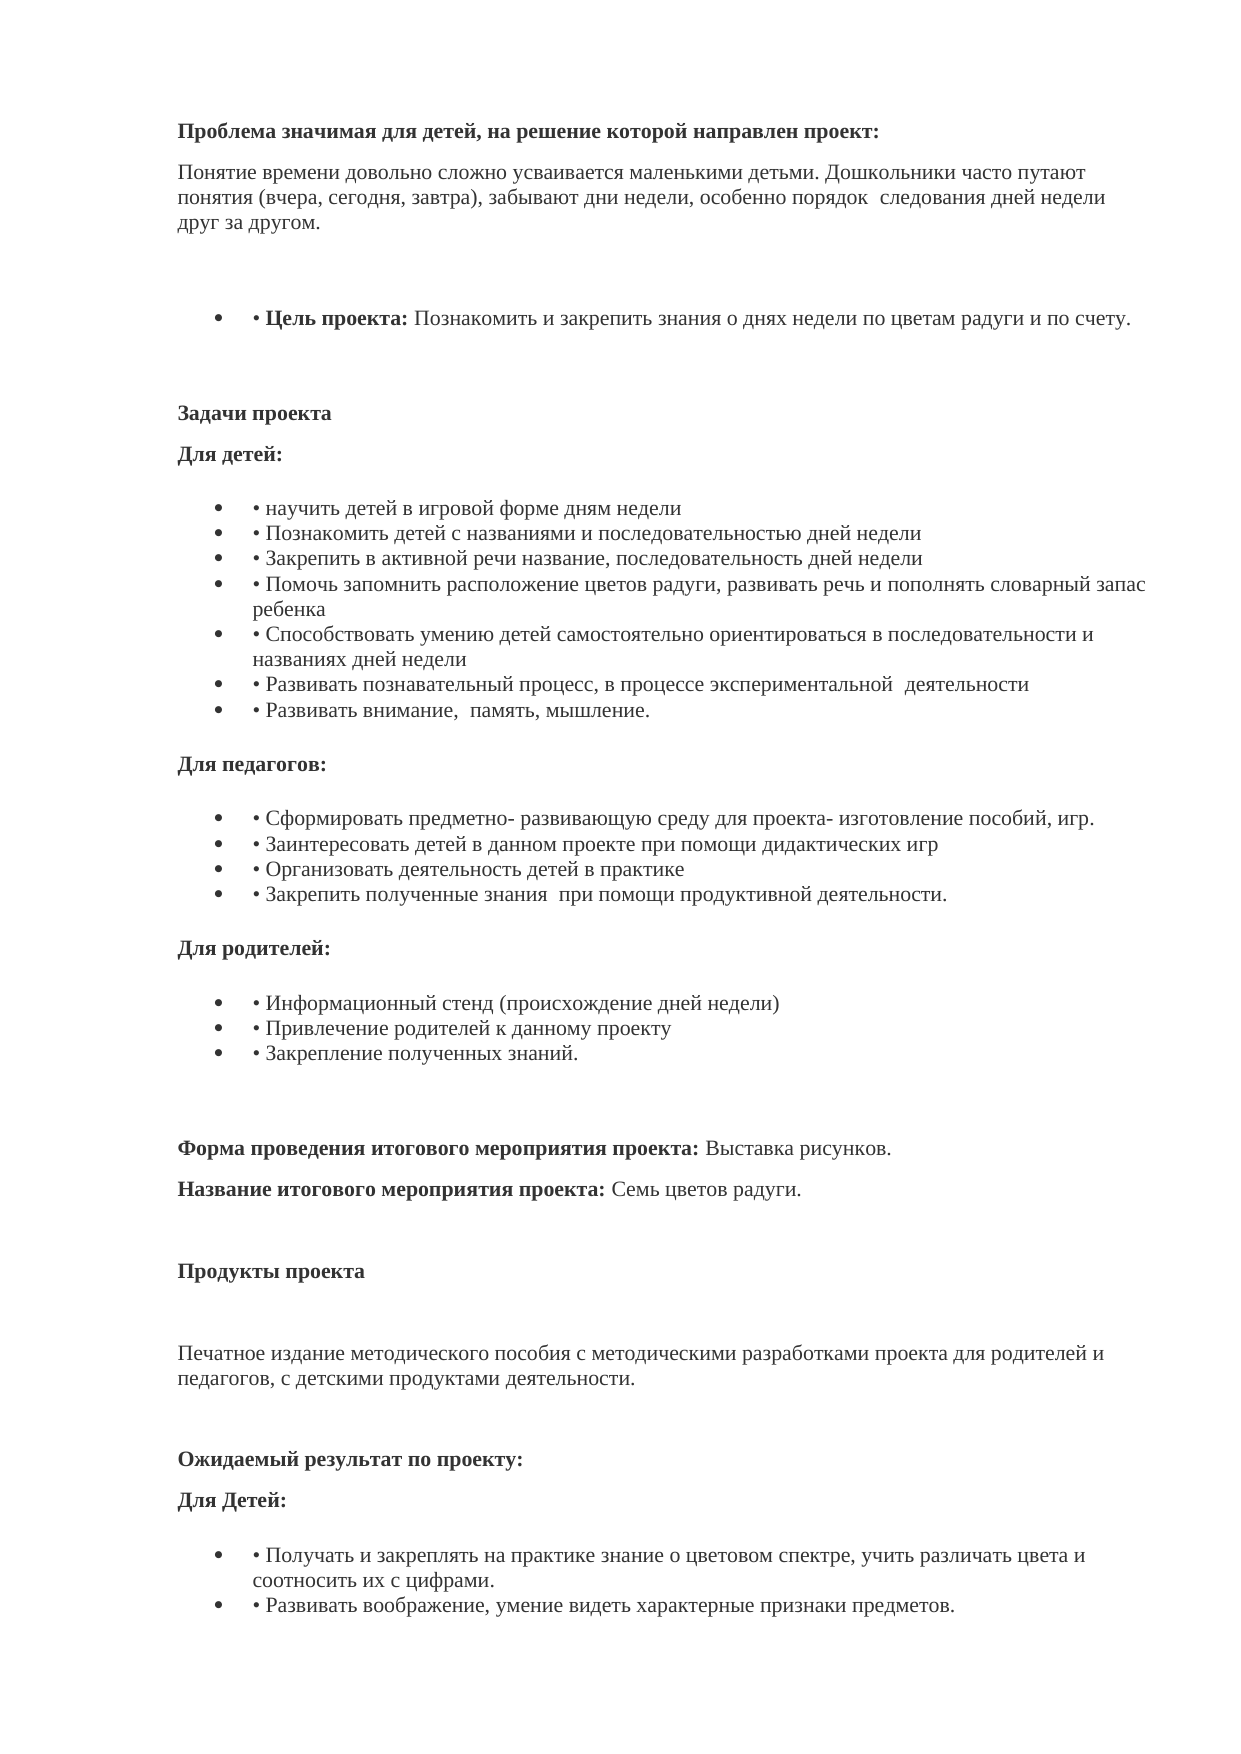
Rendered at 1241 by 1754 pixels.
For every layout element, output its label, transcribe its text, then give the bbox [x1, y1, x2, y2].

list • Закрепить полученные знания при помощи продуктивной деятельности. [215, 881, 1152, 906]
list • Сформировать предметно- развивающую среду для проекта- изготовление пособий, игр. [215, 805, 1152, 831]
list • Развивать познавательный процесс, в процессе экспериментальной деятельности [215, 671, 1152, 697]
list • Закрепить в активной речи название, последовательность дней недели [215, 545, 1152, 571]
text Название итогового мероприятия проекта: Семь цветов радуги. [177, 1176, 1152, 1201]
list • Способствовать умению детей самостоятельно ориентироваться в последовательности и названиях дней недели [215, 621, 1152, 671]
text Печатное издание методического пособия с методическими разработками проекта для родителей и педагогов, с детскими продуктами деятельности. [177, 1339, 1152, 1390]
text Для педагогов: [177, 751, 1152, 776]
list • Закрепление полученных знаний. [215, 1040, 1152, 1065]
list • Цель проекта: Познакомить и закрепить знания о днях недели по цветам радуги и по счету. [215, 304, 1152, 330]
text Ожидаемый результат по проекту: [177, 1446, 1152, 1472]
text Задачи проекта [177, 400, 1152, 425]
list • научить детей в игровой форме дням недели [215, 495, 1152, 520]
list • Познакомить детей с названиями и последовательностью дней недели [215, 520, 1152, 545]
list • Получать и закреплять на практике знание о цветовом спектре, учить различать цвета и соотносить их с цифрами. [215, 1542, 1152, 1592]
text Продукты проекта [177, 1258, 1152, 1283]
text Форма проведения итогового мероприятия проекта: Выставка рисунков. [177, 1135, 1152, 1161]
list • Помочь запомнить расположение цветов радуги, развивать речь и пополнять словарный запас ребенка [215, 571, 1152, 621]
text Понятие времени довольно сложно усваивается маленькими детьми. Дошкольники часто путают понятия (вчера, сегодня, завтра), забывают дни недели, особенно порядок следования дней недели друг за другом. [177, 159, 1152, 234]
text Проблема значимая для детей, на решение которой направлен проект: [177, 118, 1152, 143]
list • Развивать внимание, память, мышление. [215, 697, 1152, 722]
list • Заинтересовать детей в данном проекте при помощи дидактических игр [215, 831, 1152, 856]
text Для Детей: [177, 1487, 1152, 1512]
list • Информационный стенд (происхождение дней недели) [215, 990, 1152, 1015]
list • Организовать деятельность детей в практике [215, 856, 1152, 881]
list • Привлечение родителей к данному проекту [215, 1015, 1152, 1040]
text Для родителей: [177, 935, 1152, 961]
text Для детей: [177, 441, 1152, 466]
list • Развивать воображение, умение видеть характерные признаки предметов. [215, 1592, 1152, 1617]
